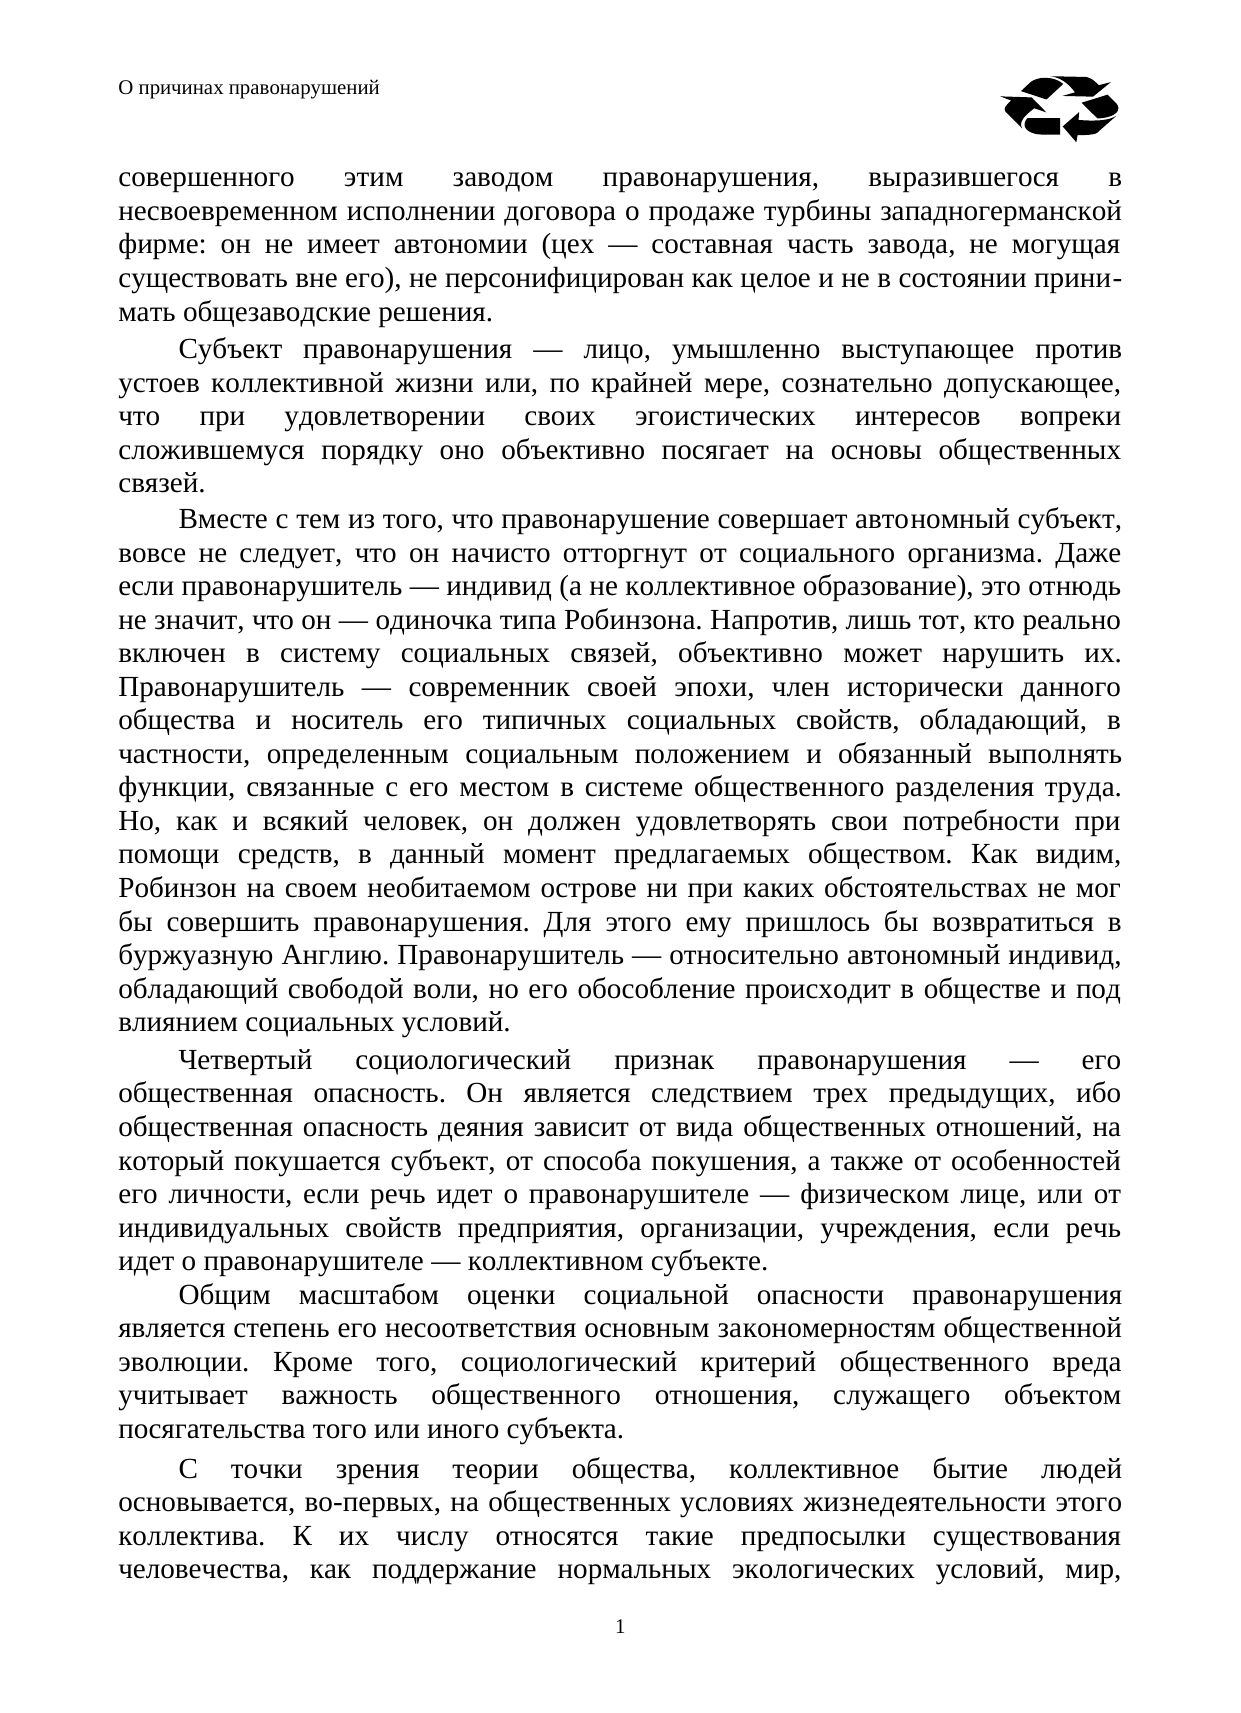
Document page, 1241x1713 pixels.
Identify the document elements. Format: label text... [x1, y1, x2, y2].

text Общим масштабом оценки социальной опасности правонарушения является степень его несоответствия основным закономерностям общественной эволюции. Кроме того, социологический критерий общественного вреда учитывает важность общественного отношения, служащего объектом посягательства того или иного субъекта. [118, 1277, 1122, 1444]
text Субъект правонарушения — лицо, умышленно выступающее против устоев коллективной жизни или, по крайней мере, сознательно допускающее, что при удовлетворении своих эгоистических интересов вопреки сложившемуся порядку оно объективно посягает на основы общественных связей. [118, 331, 1122, 499]
text Вместе с тем из того, что правонарушение совершает автономный субъект, вовсе не следует, что он начисто отторгнут от социального организма. Даже если правонарушитель — индивид (а не коллективное образование), это отнюдь не значит, что он — одиночка типа Робинзона. Напротив, лишь тот, кто реально включен в систему социальных связей, объективно может нарушить их. Правонарушитель — современник своей эпохи, член исторически данного общества и носитель его типичных социальных свойств, обладающий, в частности, определенным социальным положением и обязанный выполнять функции, связанные с его местом в системе общественного разделения труда. Но, как и всякий человек, он должен удовлетворять свои потребности при помощи средств, в данный момент предлагаемых обществом. Как видим, Робинзон на своем необитаемом острове ни при каких обстоятельствах не мог бы совершить правонарушения. Для этого ему пришлось бы возвратиться в буржуазную Англию. Правонарушитель — относительно автономный индивид, обладающий свободой воли, но его обособление происходит в обществе и под влиянием социальных условий. [118, 501, 1122, 1038]
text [118, 1451, 1122, 1585]
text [118, 159, 1122, 327]
text Четвертый социологический признак правонарушения — его общественная опасность. Он является следствием трех предыдущих, ибо общественная опасность деяния зависит от вида общественных отношений, на который покушается субъект, от способа покушения, а также от особенностей его личности, если речь идет о правонарушителе — физическом лице, или от индивидуальных свойств предприятия, организации, учреждения, если речь идет о правонарушителе — коллективном субъекте. [118, 1042, 1122, 1277]
